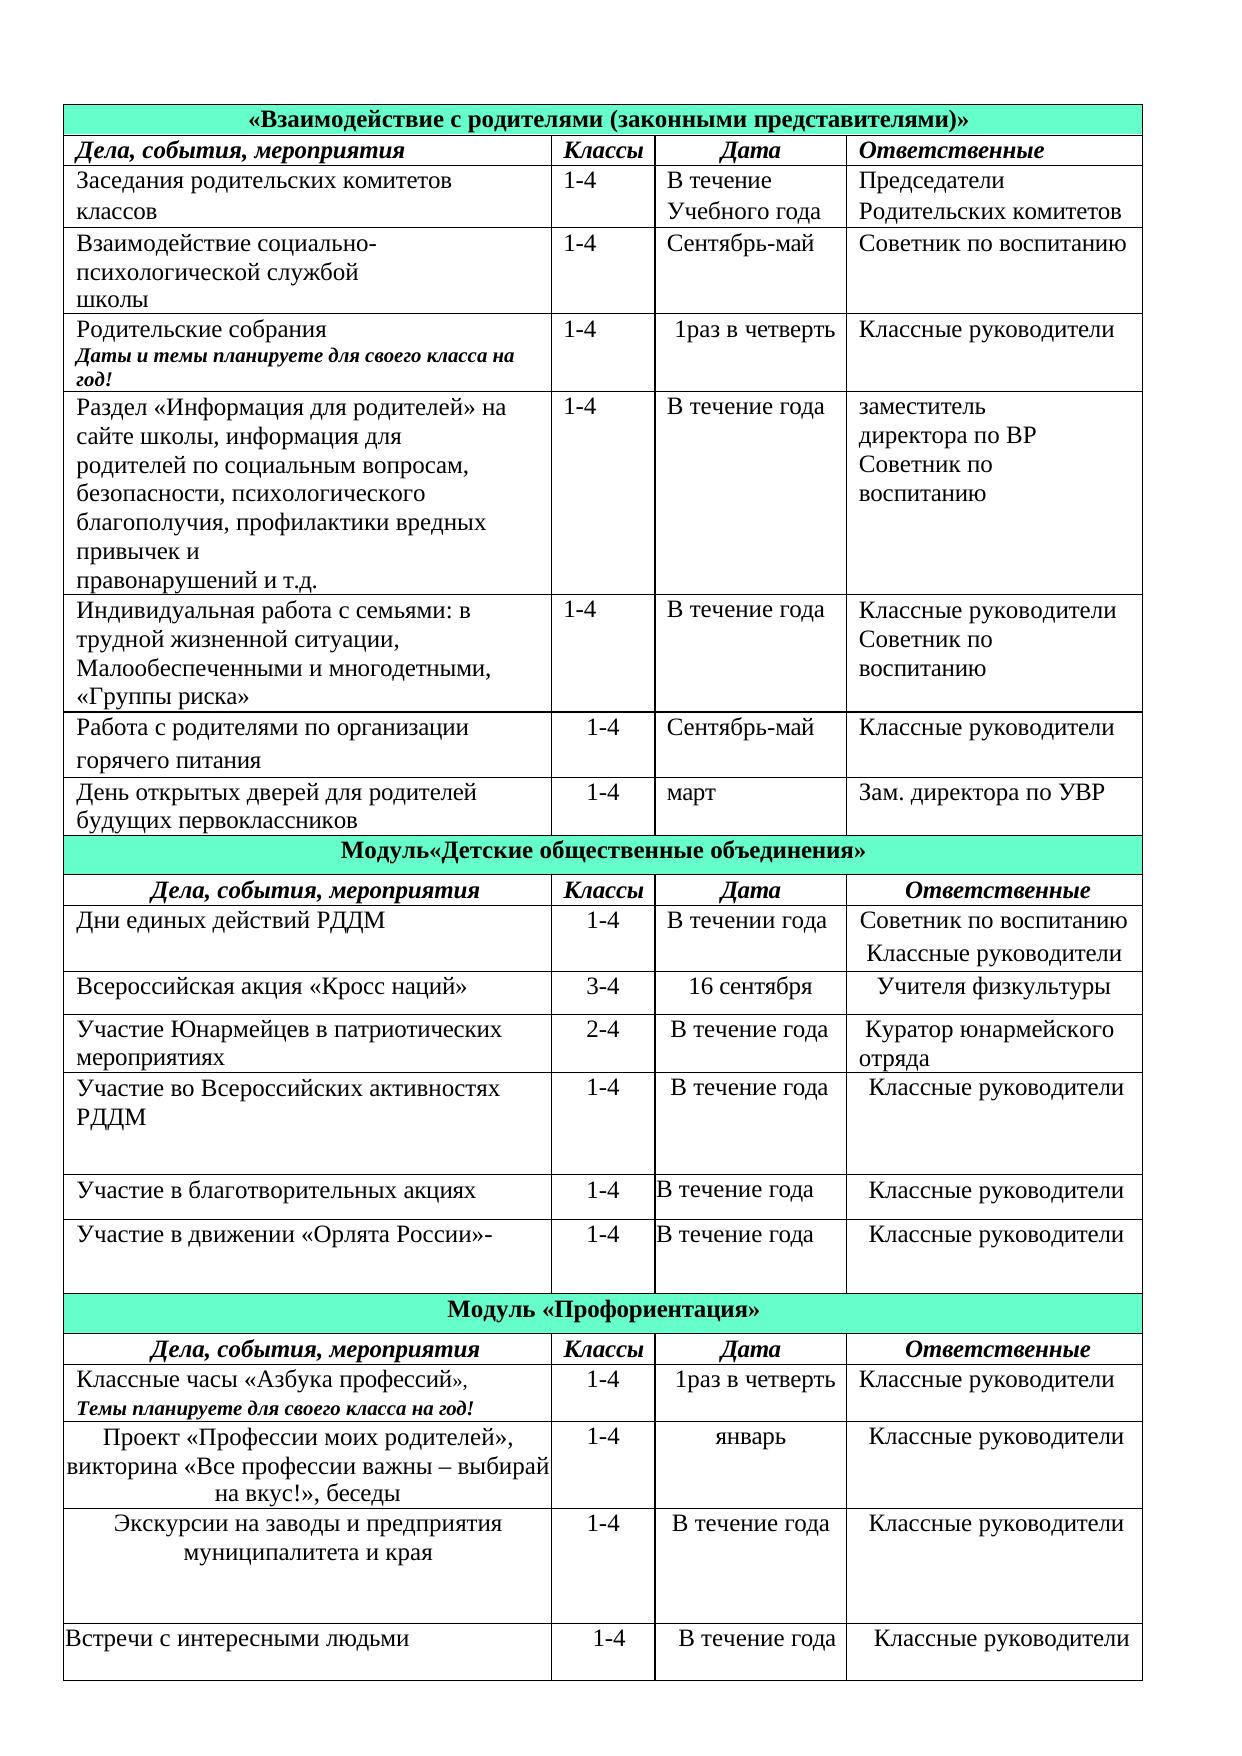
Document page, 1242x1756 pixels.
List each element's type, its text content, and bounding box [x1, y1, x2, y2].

table_cell 1-4 [552, 166, 654, 227]
table_cell Классные руководители [847, 314, 1142, 391]
table_cell 1раз в четверть [656, 314, 846, 391]
table_cell Председатели Родительских комитетов [847, 166, 1142, 227]
table_cell 1-4 [552, 1422, 654, 1507]
table_cell Участие Юнармейцев в патриотических мероприятиях [64, 1015, 551, 1072]
table_cell В течение года [656, 1220, 846, 1293]
table_cell Зам. директора по УВР [847, 778, 1142, 835]
table_header «Взаимодействие с родителями (законными представителями)» [64, 105, 1142, 134]
table_cell 1-4 [552, 713, 654, 777]
table_cell Сентябрь-май [656, 228, 846, 313]
table_cell В течение года [656, 1624, 846, 1680]
table_cell В течение года [656, 595, 846, 711]
table_cell Сентябрь-май [656, 713, 846, 777]
table_cell Родительские собрания Даты и темы планируете для своего класса на год! [64, 314, 551, 391]
table_cell Классные руководители [847, 1365, 1142, 1421]
table_cell Учителя физкультуры [847, 972, 1142, 1014]
table_cell Индивидуальная работа с семьями: в трудной жизненной ситуации, Малообеспеченными и многодетными, «Группы риска» [64, 595, 551, 711]
table_cell Советник по воспитанию [847, 228, 1142, 313]
table_cell Участие в благотворительных акциях [64, 1175, 551, 1219]
table_cell 16 сентября [656, 972, 846, 1014]
table_cell Участие во Всероссийских активностях РДДМ [64, 1073, 551, 1174]
table_cell Участие в движении «Орлята России»- [64, 1220, 551, 1293]
table_cell Работа с родителями по организации горячего питания [64, 713, 551, 777]
table_cell Классные руководители [847, 1175, 1142, 1219]
table_cell 1-4 [552, 1624, 654, 1680]
table_cell 1-4 [552, 906, 654, 971]
table_cell 2-4 [552, 1015, 654, 1072]
table_cell В течение года [656, 1509, 846, 1622]
table_cell Классные руководители [847, 1624, 1142, 1680]
table_cell В течение Учебного года [656, 166, 846, 227]
table_cell Классные руководители [847, 1220, 1142, 1293]
table_cell Классные руководители [847, 1073, 1142, 1174]
table_cell Заседания родительских комитетов классов [64, 166, 551, 227]
table_cell Дела, события, мероприятия [64, 875, 551, 904]
table_cell Экскурсии на заводы и предприятия муниципалитета и края [64, 1509, 551, 1622]
table_cell Раздел «Информация для родителей» на сайте школы, информация для родителей по социальным вопросам, безопасности, психологического благополучия, профилактики вредных привычек и правонарушений и т.д. [64, 392, 551, 594]
table_cell Ответственные [847, 136, 1142, 165]
table_cell 1-4 [552, 1073, 654, 1174]
table_cell 1-4 [552, 1509, 654, 1622]
table_cell В течение года [656, 392, 846, 594]
table_cell Дата [656, 1334, 846, 1364]
table_cell В течение года [656, 1073, 846, 1174]
table_cell 1-4 [552, 1220, 654, 1293]
table_cell 1раз в четверть [656, 1365, 846, 1421]
table_cell январь [656, 1422, 846, 1507]
table_cell Советник по воспитанию Классные руководители [847, 906, 1142, 971]
table_cell Дела, события, мероприятия [64, 1334, 551, 1364]
table_cell Дни единых действий РДДМ [64, 906, 551, 971]
table_cell Всероссийская акция «Кросс наций» [64, 972, 551, 1014]
table_cell март [656, 778, 846, 835]
table_cell В течение года [656, 1015, 846, 1072]
table_cell В течение года [656, 1175, 846, 1219]
table_cell Классные руководители [847, 1509, 1142, 1622]
table_cell 1-4 [552, 1175, 654, 1219]
table_cell Проект «Профессии моих родителей», викторина «Все профессии важны – выбирай на вкус!», беседы [64, 1422, 551, 1507]
table_cell Классные руководители [847, 713, 1142, 777]
table_cell Дела, события, мероприятия [64, 136, 551, 165]
table_cell 1-4 [552, 595, 654, 711]
table_cell 1-4 [552, 778, 654, 835]
table_cell День открытых дверей для родителей будущих первоклассников [64, 778, 551, 835]
table_cell Встречи с интересными людьми [64, 1624, 551, 1680]
table_cell Взаимодействие социально-психологической службой школы [64, 228, 551, 313]
table_cell 1-4 [552, 228, 654, 313]
table_cell Классные руководители Советник по воспитанию [847, 595, 1142, 711]
table_cell 1-4 [552, 392, 654, 594]
table_cell Классные часы «Азбука профессий», Темы планируете для своего класса на год! [64, 1365, 551, 1421]
table_cell В течении года [656, 906, 846, 971]
table_cell Классные руководители [847, 1422, 1142, 1507]
table_cell Модуль«Детские общественные объединения» [64, 836, 1142, 874]
table_cell Классы [552, 1334, 654, 1364]
table_cell Дата [656, 136, 846, 165]
table_cell заместитель директора по ВР Советник по воспитанию [847, 392, 1142, 594]
table_cell 1-4 [552, 1365, 654, 1421]
table_cell Дата [656, 875, 846, 904]
table_cell 1-4 [552, 314, 654, 391]
table_cell Модуль «Профориентация» [64, 1294, 1142, 1333]
table_cell Ответственные [847, 1334, 1142, 1364]
table_cell 3-4 [552, 972, 654, 1014]
table_cell Классы [552, 875, 654, 904]
table_cell Ответственные [847, 875, 1142, 904]
table_cell Классы [552, 136, 654, 165]
table_cell Куратор юнармейского отряда [847, 1015, 1142, 1072]
